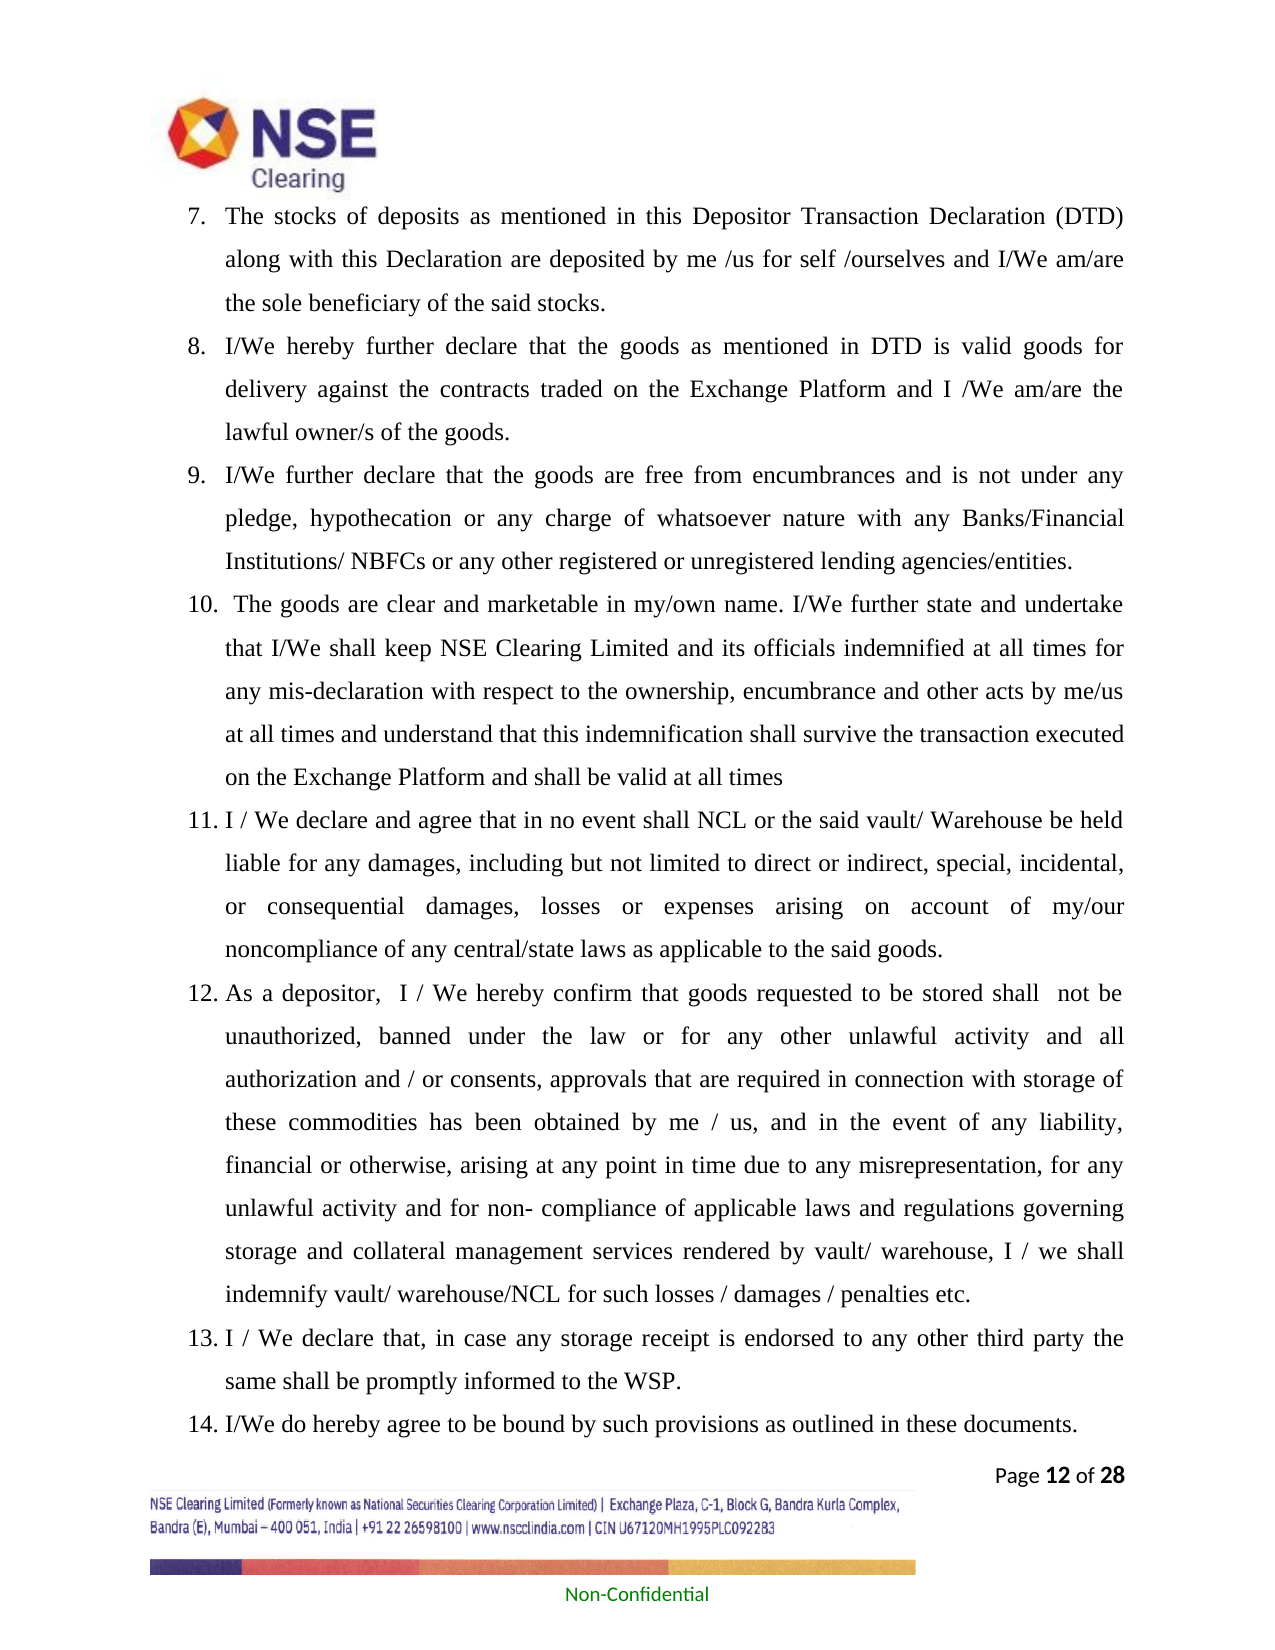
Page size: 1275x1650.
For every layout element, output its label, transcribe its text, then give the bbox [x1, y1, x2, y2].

list I/We hereby further declare that the goods as mentioned in DTD is valid goods for delivery against the contracts traded on the Exchange Platform and I /We am/are the lawful owner/s of the goods. [187, 331, 1125, 446]
picture [150, 1490, 916, 1575]
list As a depositor, I / We hereby confirm that goods requested to be stored shall not be unauthorized, banned under the law or for any other unlawful activity and all authorization and / or consents, approvals that are required in connection with storage of these commodities has been obtained by me / us, and in the event of any liability, financial or otherwise, arising at any point in time due to any misrepresentation, for any unlawful activity and for non- compliance of applicable laws and regulations governing storage and collateral management services rendered by vault/ warehouse, I / we shall indemnify vault/ warehouse/NCL for such losses / damages / penalties etc. [187, 978, 1125, 1308]
list I / We declare that, in case any storage receipt is endorsed to any other third party the same shall be promptly informed to the WSP. [187, 1323, 1125, 1394]
list I/We do hereby agree to be bound by such provisions as outlined in these documents. [187, 1409, 1125, 1438]
list The goods are clear and marketable in my/own name. I/We further state and undertake that I/We shall keep NSE Clearing Limited and its officials indemnified at all times for any mis-declaration with respect to the ownership, encumbrance and other acts by me/us at all times and understand that this indemnification shall survive the transaction executed on the Exchange Platform and shall be valid at all times [187, 589, 1125, 791]
list I/We further declare that the goods are free from encumbrances and is not under any pledge, hypothecation or any charge of whatsoever nature with any Banks/Financial Institutions/ NBFCs or any other registered or unregistered lending agencies/entities. [187, 460, 1125, 575]
picture [150, 75, 378, 202]
list I / We declare and agree that in no event shall NCL or the said vault/ Warehouse be held liable for any damages, including but not limited to direct or indirect, special, incidental, or consequential damages, losses or expenses arising on account of my/our noncompliance of any central/state laws as applicable to the said goods. [187, 805, 1125, 963]
list The stocks of deposits as mentioned in this Depositor Transaction Declaration (DTD) along with this Declaration are deposited by me /us for self /ourselves and I/We am/are the sole beneficiary of the said stocks. [187, 201, 1125, 316]
